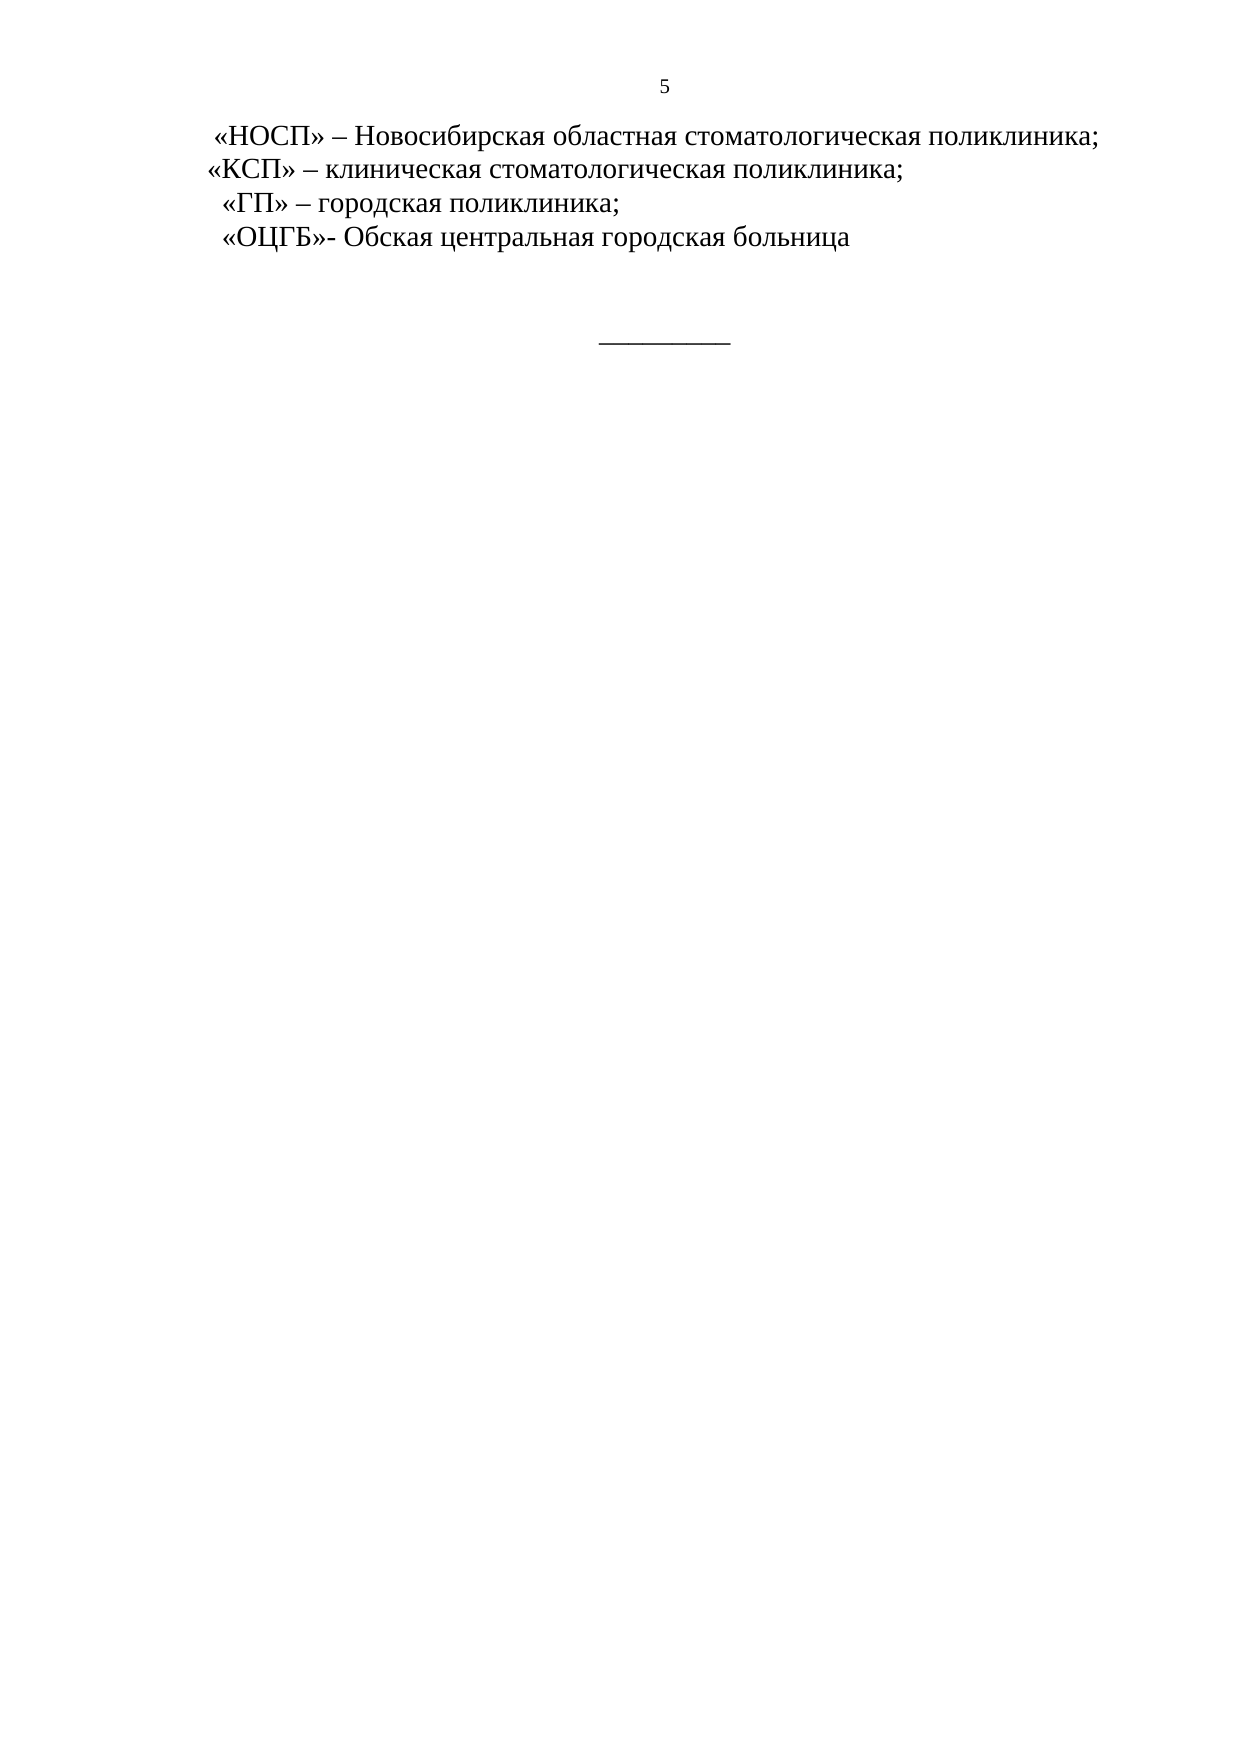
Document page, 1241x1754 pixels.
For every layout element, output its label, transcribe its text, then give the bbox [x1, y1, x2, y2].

text _________ [148, 314, 1181, 348]
text «НОСП» – Новосибирская областная стоматологическая поликлиника; [148, 118, 1181, 152]
text «ГП» – городская поликлиника; [148, 185, 1181, 219]
text «КСП» – клиническая стоматологическая поликлиника; [148, 152, 1181, 185]
text «ОЦГБ»- Обская центральная городская больница [148, 219, 1181, 252]
